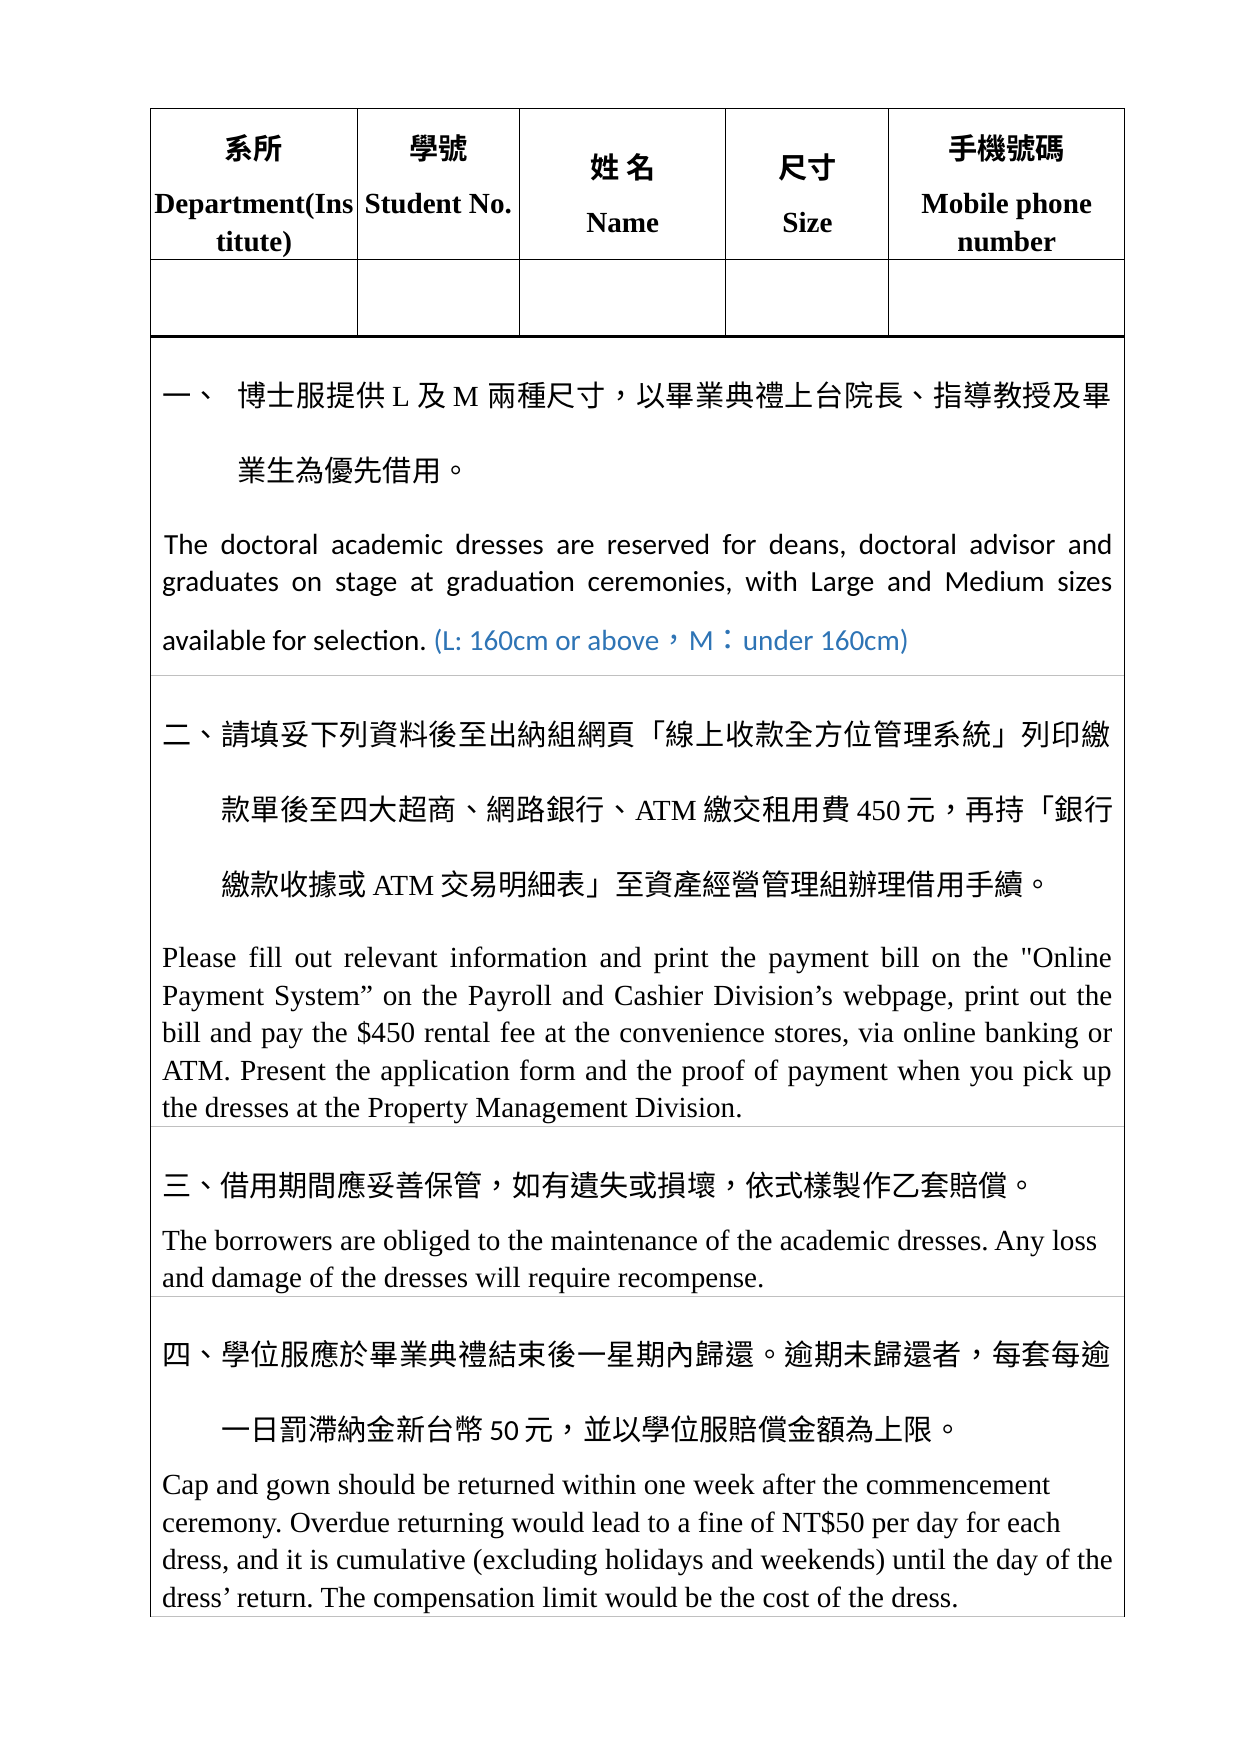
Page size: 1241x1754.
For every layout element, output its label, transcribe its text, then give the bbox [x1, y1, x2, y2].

table_cell 四、學位服應於畢業典禮結束後一星期內歸還。逾期未歸還者，每套每逾一日罰滯納金新台幣50元，並以學位服賠償金額為上限。 Cap and gown should be returned within one week after the commencement ceremony. Overdue returning would lead to a fine of NT$50 per day for each dress, and it is cumulative (excluding holidays and weekends) until the day of the dress’ return. The compensation limit would be the cost of the dress. [151, 1297, 1124, 1616]
table_cell [151, 260, 357, 335]
table_header 手機號碼 Mobile phone number [889, 109, 1124, 259]
table_cell [520, 260, 725, 335]
table_header 學號 Student No. [358, 109, 519, 259]
table_cell 三、借用期間應妥善保管，如有遺失或損壞，依式樣製作乙套賠償。 The borrowers are obliged to the maintenance of the academic dresses. Any loss and damage of the dresses will require recompense. [151, 1127, 1124, 1296]
table_header 尺寸 Size [726, 109, 888, 259]
table_header 博士服提供L 及M 兩種尺寸，以畢業典禮上台院長、指導教授及畢 業生為優先借用。 The doctoral academic dresses are reserved for deans, doctoral advisor and graduates on stage at graduation ceremonies, with Large and Medium sizes available for selection. (L: 160cm or above，M：under 160cm) [151, 338, 1124, 675]
table_cell 二、請填妥下列資料後至出納組網頁「線上收款全方位管理系統」列印繳款單後至四大超商、網路銀行、ATM繳交租用費450元，再持「銀行繳款收據或ATM交易明細表」至資產經營管理組辦理借用手續。 Please fill out relevant information and print the payment bill on the "Online Payment System” on the Payroll and Cashier Division’s webpage, print out the bill and pay the $450 rental fee at the convenience stores, via online banking or ATM. Present the application form and the proof of payment when you pick up the dresses at the Property Management Division. [151, 676, 1124, 1126]
table_cell [889, 260, 1124, 335]
table_cell [726, 260, 888, 335]
table_header 姓 名 Name [520, 109, 725, 259]
table_header 系所 Department(Institute) [151, 109, 357, 259]
table_cell [358, 260, 519, 335]
